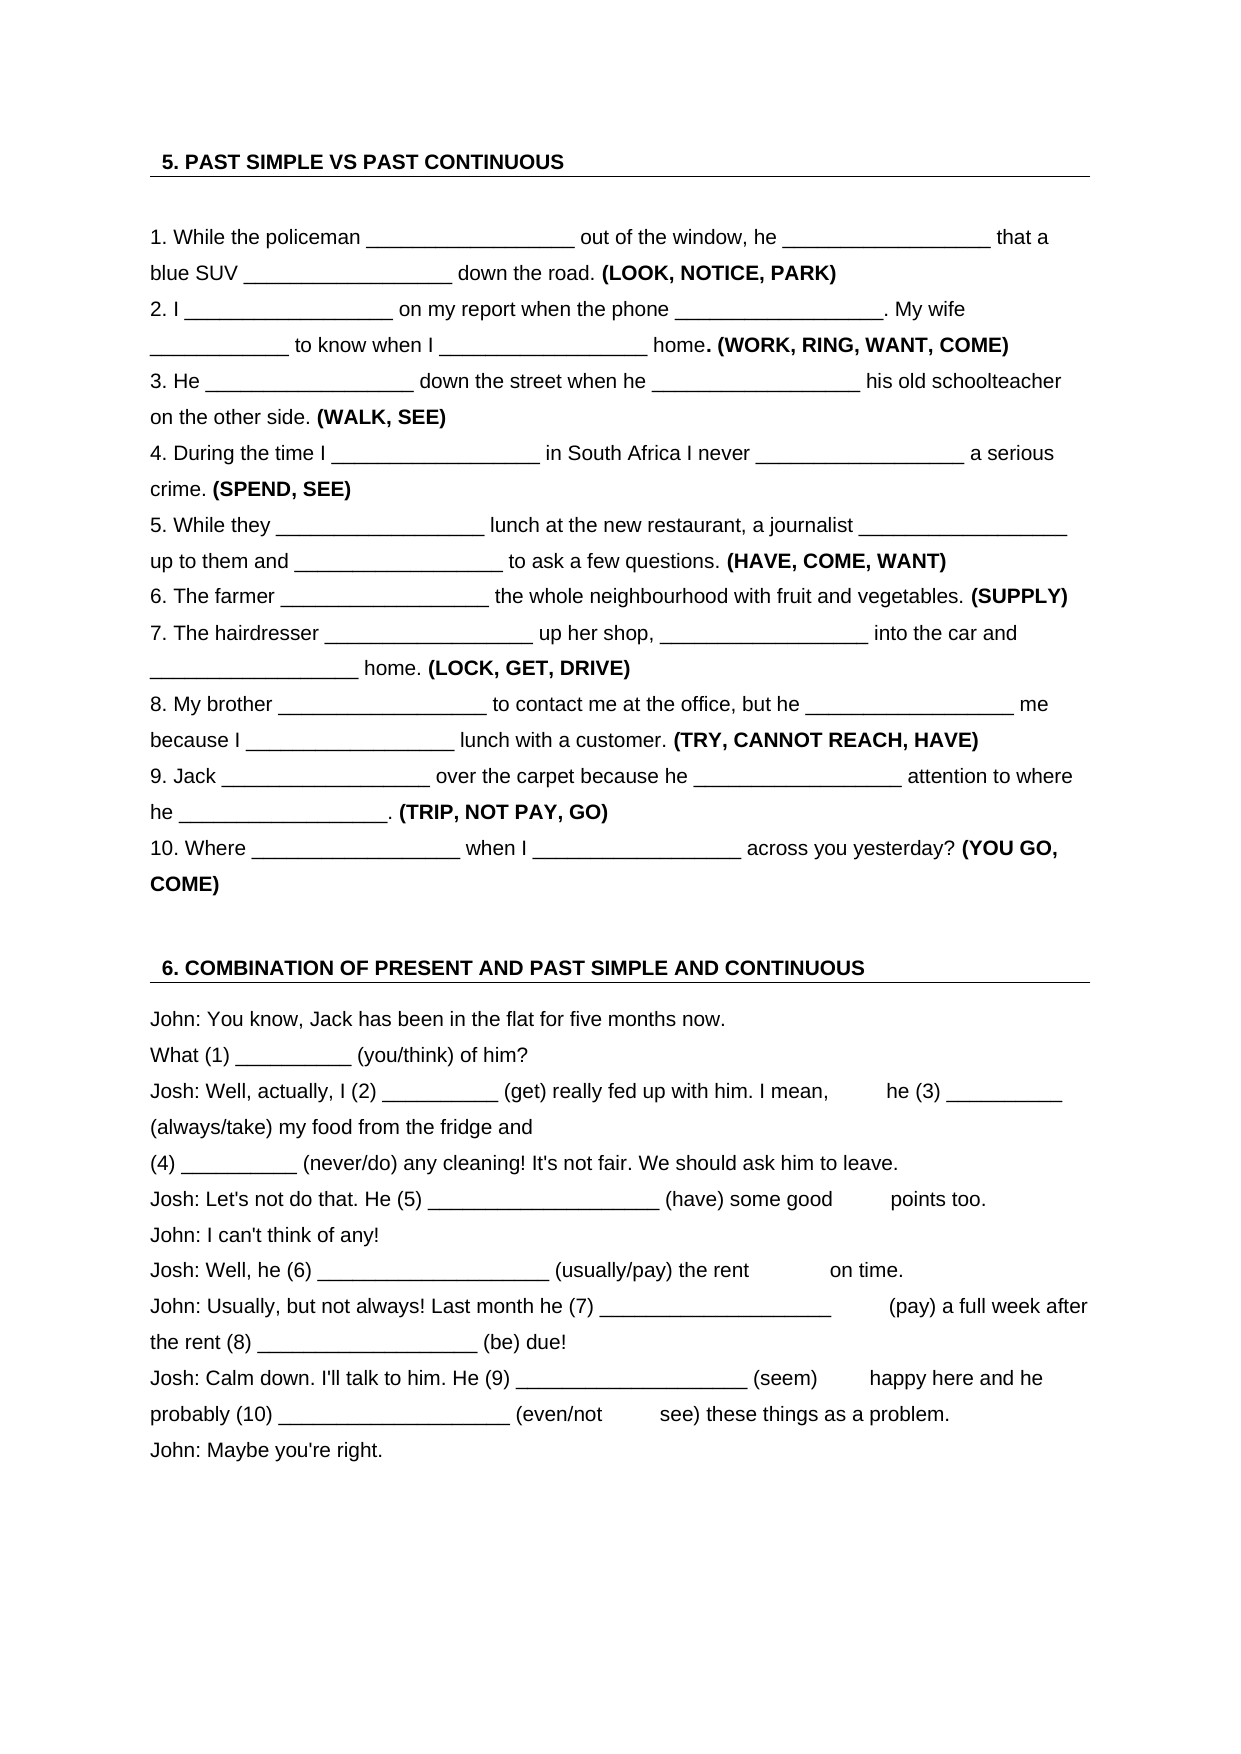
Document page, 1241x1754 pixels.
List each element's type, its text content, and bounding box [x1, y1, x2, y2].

text 4. During the time I __________________ in South Africa I never __________________ a serious crime. (SPEND, SEE) [150, 441, 1090, 501]
text Josh: Let's not do that. He (5) ____________________ (have) some good points too. [150, 1186, 1090, 1210]
text 2. I __________________ on my report when the phone __________________. My wife ____________ to know when I __________________ home. (WORK, RING, WANT, COME) [150, 297, 1090, 357]
text John: I can't think of any! [150, 1222, 1090, 1246]
text John: You know, Jack has been in the flat for five months now. [150, 1007, 1090, 1031]
text 8. My brother __________________ to contact me at the office, but he __________________ me because I __________________ lunch with a customer. (TRY, CANNOT REACH, HAVE) [150, 692, 1090, 752]
text 9. Jack __________________ over the carpet because he __________________ attention to where he __________________. (TRIP, NOT PAY, GO) [150, 764, 1090, 824]
text (4) __________ (never/do) any cleaning! It's not fair. We should ask him to leave. [150, 1151, 1090, 1174]
text 6. COMBINATION OF PRESENT AND PAST SIMPLE AND CONTINUOUS [150, 956, 1090, 982]
text 5. While they __________________ lunch at the new restaurant, a journalist __________________ up to them and __________________ to ask a few questions. (HAVE, COME, WANT) [150, 512, 1090, 572]
text Josh: Well, actually, I (2) __________ (get) really fed up with him. I mean, he (3) __________ (always/take) my food from the fridge and [150, 1079, 1090, 1138]
text 3. He __________________ down the street when he __________________ his old schoolteacher on the other side. (WALK, SEE) [150, 369, 1090, 429]
text John: Maybe you're right. [150, 1438, 1090, 1462]
text 6. The farmer __________________ the whole neighbourhood with fruit and vegetables. (SUPPLY) [150, 584, 1090, 608]
text What (1) __________ (you/think) of him? [150, 1043, 1090, 1067]
text 10. Where __________________ when I __________________ across you yesterday? (YOU GO, COME) [150, 836, 1090, 896]
text 5. PAST SIMPLE VS PAST CONTINUOUS [150, 150, 1090, 176]
text Josh: Calm down. I'll talk to him. He (9) ____________________ (seem) happy here and he probably (10) ____________________ (even/not see) these things as a problem. [150, 1366, 1090, 1426]
text 7. The hairdresser __________________ up her shop, __________________ into the car and __________________ home. (LOCK, GET, DRIVE) [150, 620, 1090, 680]
text Josh: Well, he (6) ____________________ (usually/pay) the rent on time. [150, 1258, 1090, 1282]
text 1. While the policeman __________________ out of the window, he __________________ that a blue SUV __________________ down the road. (LOOK, NOTICE, PARK) [150, 225, 1090, 285]
text John: Usually, but not always! Last month he (7) ____________________ (pay) a full week after the rent (8) ___________________ (be) due! [150, 1294, 1090, 1354]
